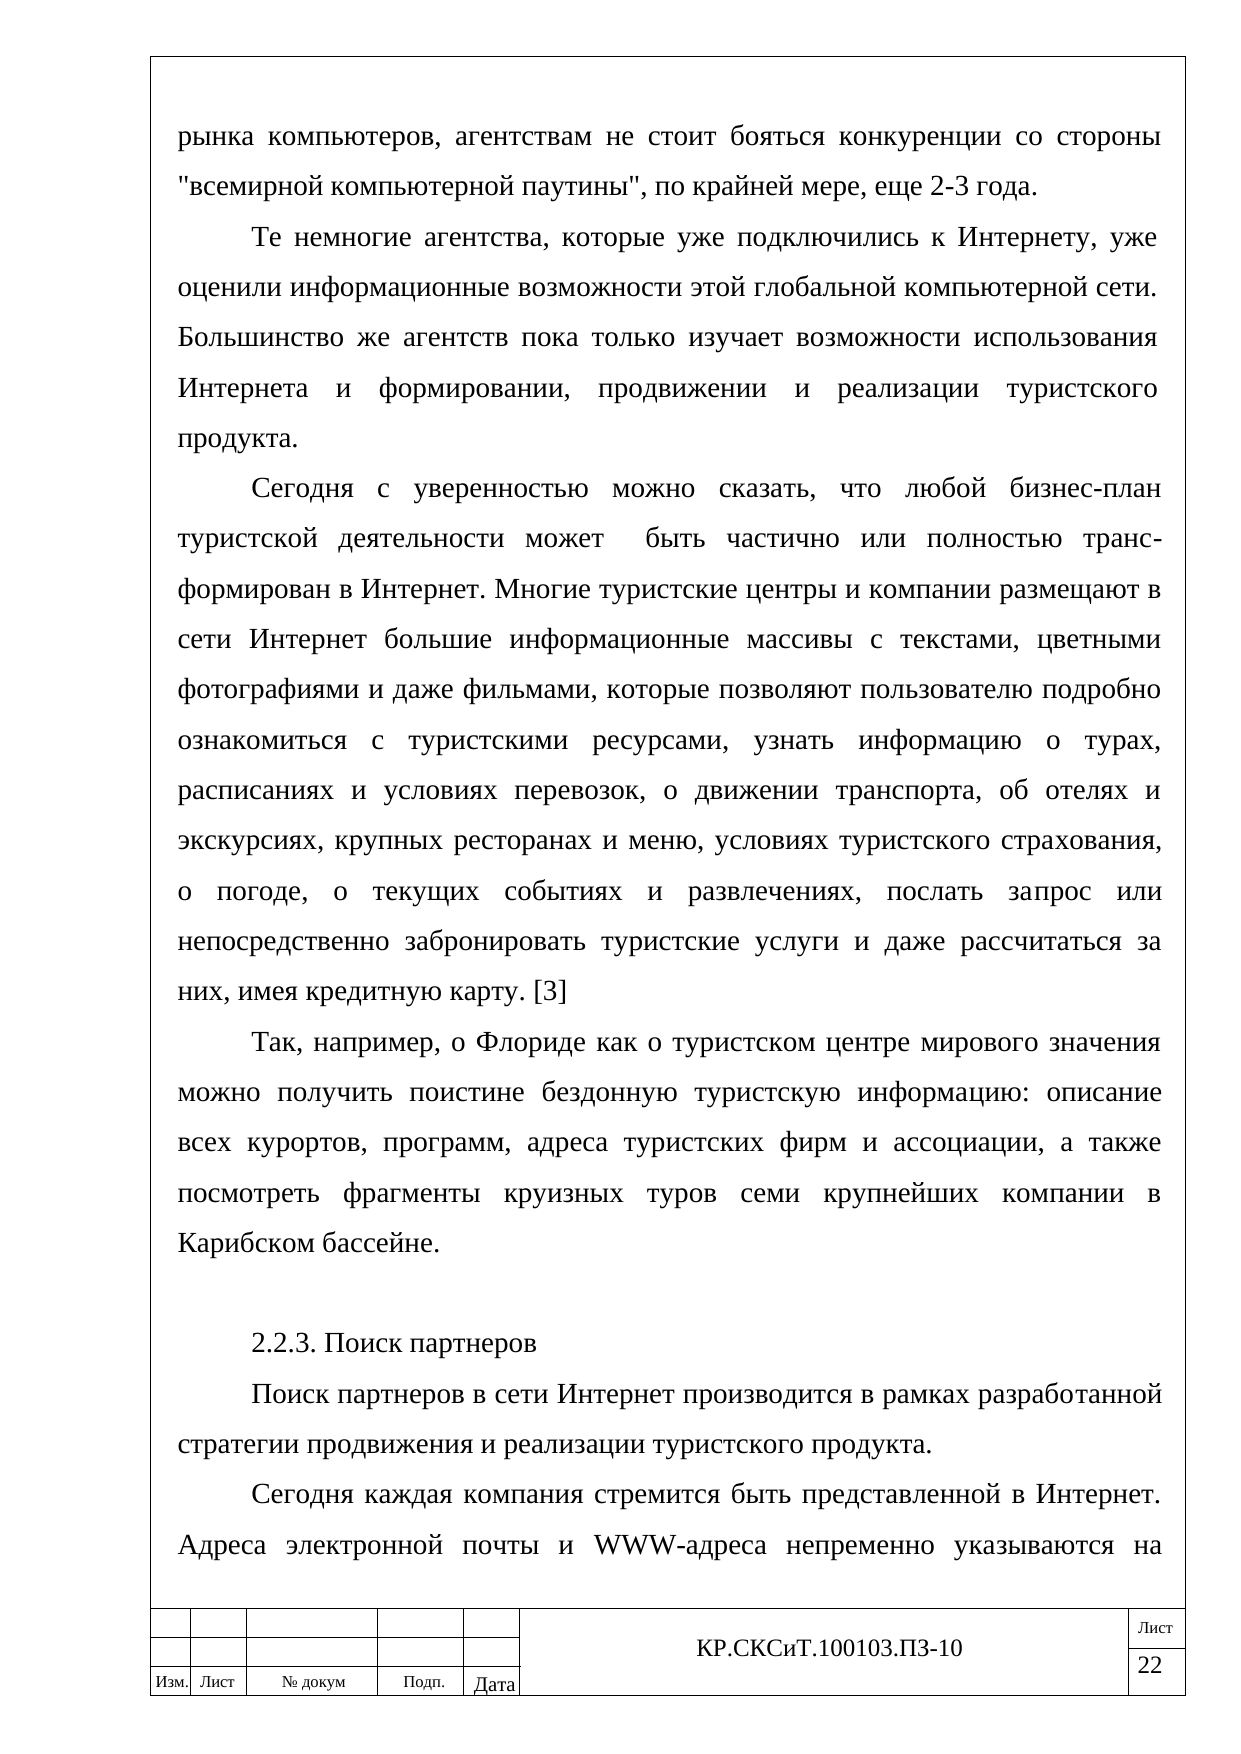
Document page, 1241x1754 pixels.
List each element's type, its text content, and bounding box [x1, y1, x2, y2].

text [177, 118, 1162, 202]
text Поиск партнеров в сети Интернет производится в рамках разработанной стратегии продвижения и реализации туристского продукта. [177, 1376, 1162, 1460]
text Те немногие агентства, которые уже подключились к Интернету, уже оценили информационные возможности этой глобальной компьютерной сети. Большинство же агентств пока только изучает возможности использования Интернета и формировании, продвижении и реализации туристского продукта. [177, 219, 1158, 453]
text Сегодня с уверенностью можно сказать, что любой бизнес-план туристской деятельности может быть частично или полностью трансформирован в Интернет. Многие туристские центры и компании размещают в сети Интернет большие информационные массивы с текстами, цветными фотографиями и даже фильмами, которые позволяют пользователю подробно ознакомиться с туристскими ресурсами, узнать информацию о турах, расписаниях и условиях перевозок, о движении транспорта, об отелях и экскурсиях, крупных ресторанах и меню, условиях туристского страхования, о погоде, о текущих событиях и развлечениях, послать запрос или непосредственно забронировать туристские услуги и даже рассчитаться за них, имея кредитную карту. [3] [177, 470, 1162, 1007]
text Так, например, о Флориде как о туристском центре мирового значения можно получить поистине бездонную туристскую информацию: описание всех курортов, программ, адреса туристских фирм и ассоциации, а также посмотреть фрагменты круизных туров семи крупнейших компании в Карибском бассейне. [177, 1024, 1162, 1258]
text 2.2.3. Поиск партнеров [177, 1326, 1162, 1359]
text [177, 1477, 1162, 1560]
